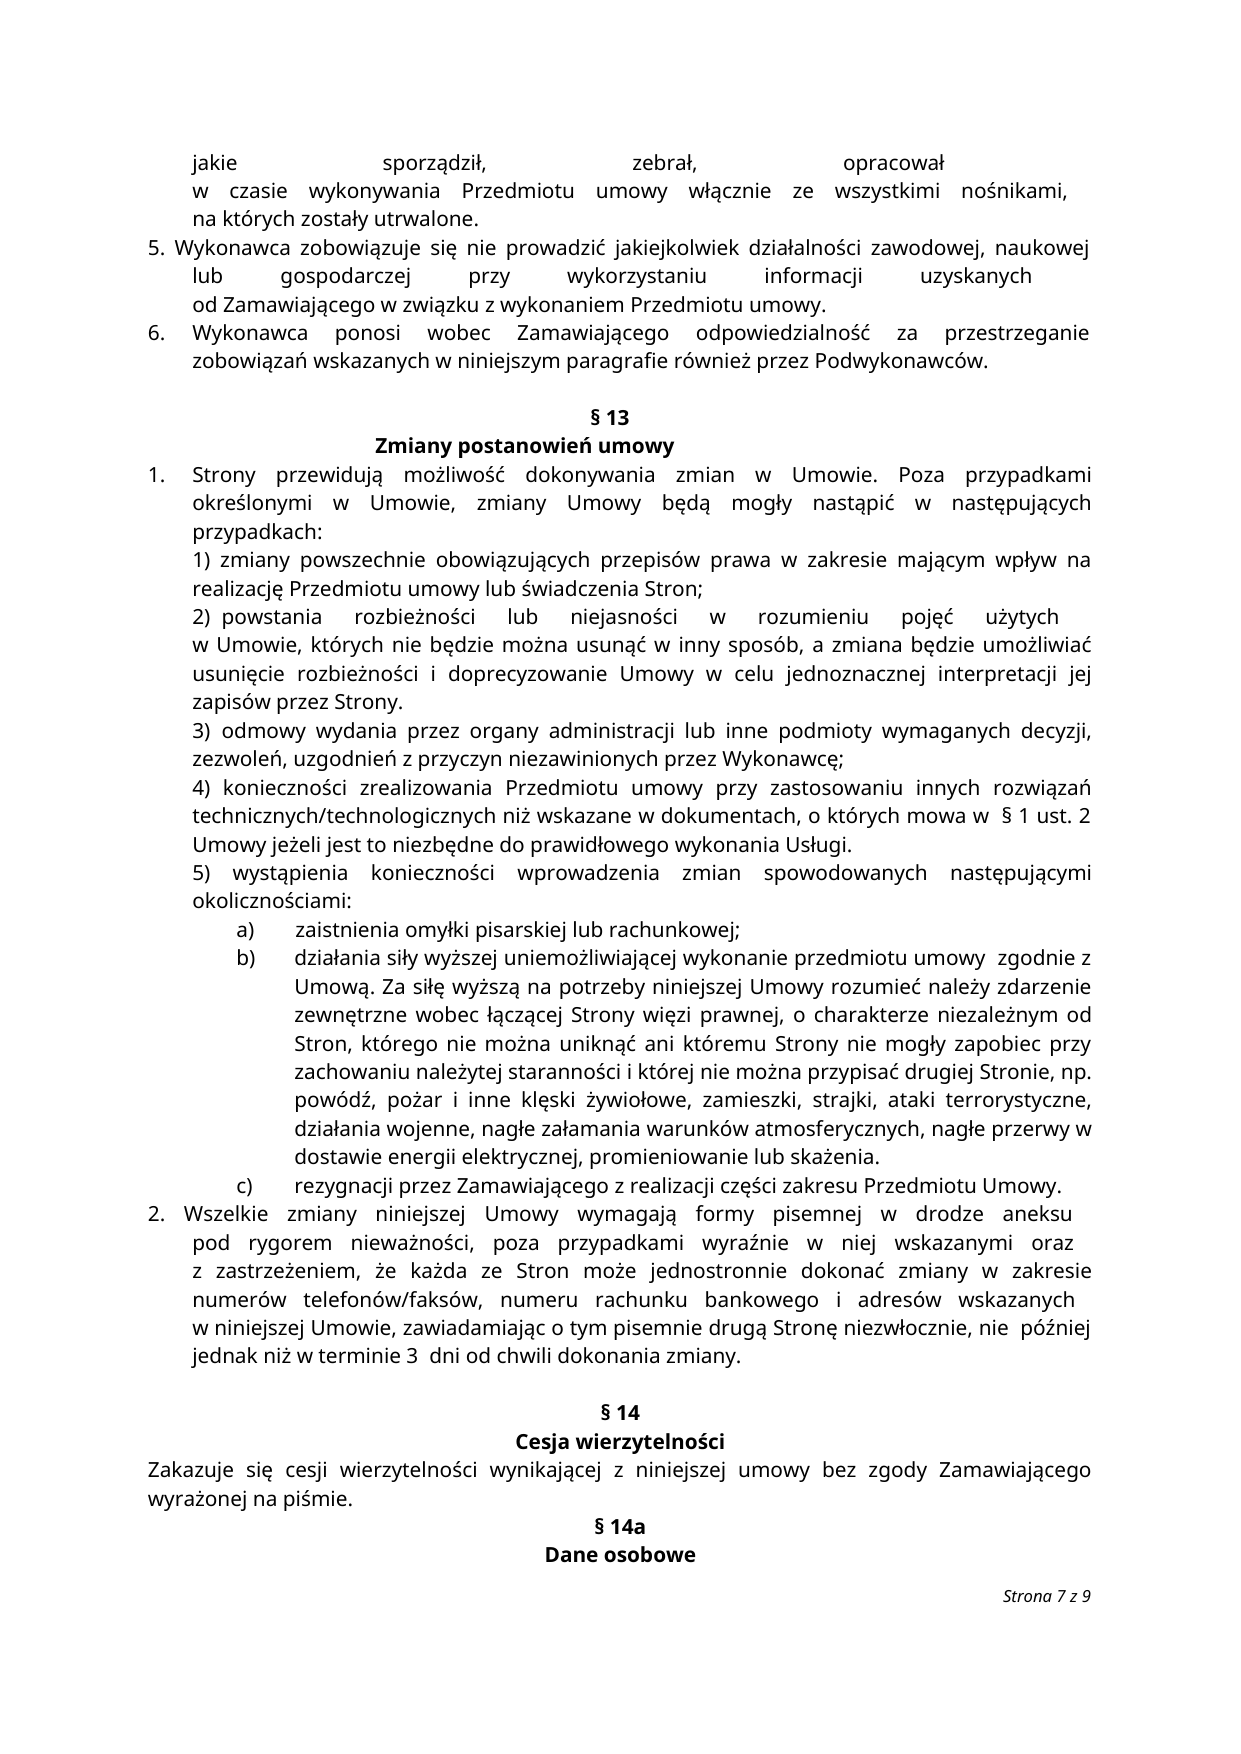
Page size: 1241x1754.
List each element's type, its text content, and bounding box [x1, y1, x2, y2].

text 5) wystąpienia konieczności wprowadzenia zmian spowodowanych następującymi okolicznościami: [192, 858, 1093, 915]
text Zmiany postanowień umowy [148, 432, 1093, 460]
text 5. Wykonawca zobowiązuje się nie prowadzić jakiejkolwiek działalności zawodowej, naukowej lub gospodarczej przy wykorzystaniu informacji uzyskanych od Zamawiającego w związku z wykonaniem Przedmiotu umowy. [148, 233, 1090, 318]
text Dane osobowe [148, 1541, 1093, 1569]
text § 13 [516, 403, 1093, 432]
text 4) konieczności zrealizowania Przedmiotu umowy przy zastosowaniu innych rozwiązań technicznych/technologicznych niż wskazane w dokumentach, o których mowa w § 1 ust. 2 Umowy jeżeli jest to niezbędne do prawidłowego wykonania Usługi. [192, 773, 1093, 858]
list Strony przewidują możliwość dokonywania zmian w Umowie. Poza przypadkami określonymi w Umowie, zmiany Umowy będą mogły nastąpić w następujących przypadkach: [148, 460, 1093, 545]
text a) zaistnienia omyłki pisarskiej lub rachunkowej; [192, 915, 1093, 943]
text 1) zmiany powszechnie obowiązujących przepisów prawa w zakresie mającym wpływ na realizację Przedmiotu umowy lub świadczenia Stron; [192, 545, 1093, 602]
text 2. Wszelkie zmiany niniejszej Umowy wymagają formy pisemnej w drodze aneksu pod rygorem nieważności, poza przypadkami wyraźnie w niej wskazanymi oraz z zastrzeżeniem, że każda ze Stron może jednostronnie dokonać zmiany w zakresie numerów telefonów/faksów, numeru rachunku bankowego i adresów wskazanych w niniejszej Umowie, zawiadamiając o tym pisemnie drugą Stronę niezwłocznie, nie później jednak niż w terminie 3 dni od chwili dokonania zmiany. [148, 1199, 1093, 1370]
text c) rezygnacji przez Zamawiającego z realizacji części zakresu Przedmiotu Umowy. [236, 1171, 1093, 1199]
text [148, 148, 1090, 233]
text § 14 [148, 1398, 1093, 1427]
text § 14a [148, 1512, 1093, 1541]
text Cesja wierzytelności [148, 1427, 1093, 1455]
text Zakazuje się cesji wierzytelności wynikającej z niniejszej umowy bez zgody Zamawiającego wyrażonej na piśmie. [148, 1455, 1093, 1512]
text b) działania siły wyższej uniemożliwiającej wykonanie przedmiotu umowy zgodnie z Umową. Za siłę wyższą na potrzeby niniejszej Umowy rozumieć należy zdarzenie zewnętrzne wobec łączącej Strony więzi prawnej, o charakterze niezależnym od Stron, którego nie można uniknąć ani któremu Strony nie mogły zapobiec przy zachowaniu należytej staranności i której nie można przypisać drugiej Stronie, np. powódź, pożar i inne klęski żywiołowe, zamieszki, strajki, ataki terrorystyczne, działania wojenne, nagłe załamania warunków atmosferycznych, nagłe przerwy w dostawie energii elektrycznej, promieniowanie lub skażenia. [236, 943, 1093, 1171]
text 2) powstania rozbieżności lub niejasności w rozumieniu pojęć użytych w Umowie, których nie będzie można usunąć w inny sposób, a zmiana będzie umożliwiać usunięcie rozbieżności i doprecyzowanie Umowy w celu jednoznacznej interpretacji jej zapisów przez Strony. [192, 602, 1093, 716]
text 6. Wykonawca ponosi wobec Zamawiającego odpowiedzialność za przestrzeganie zobowiązań wskazanych w niniejszym paragrafie również przez Podwykonawców. [148, 318, 1090, 375]
text 3) odmowy wydania przez organy administracji lub inne podmioty wymaganych decyzji, zezwoleń, uzgodnień z przyczyn niezawinionych przez Wykonawcę; [192, 716, 1093, 773]
